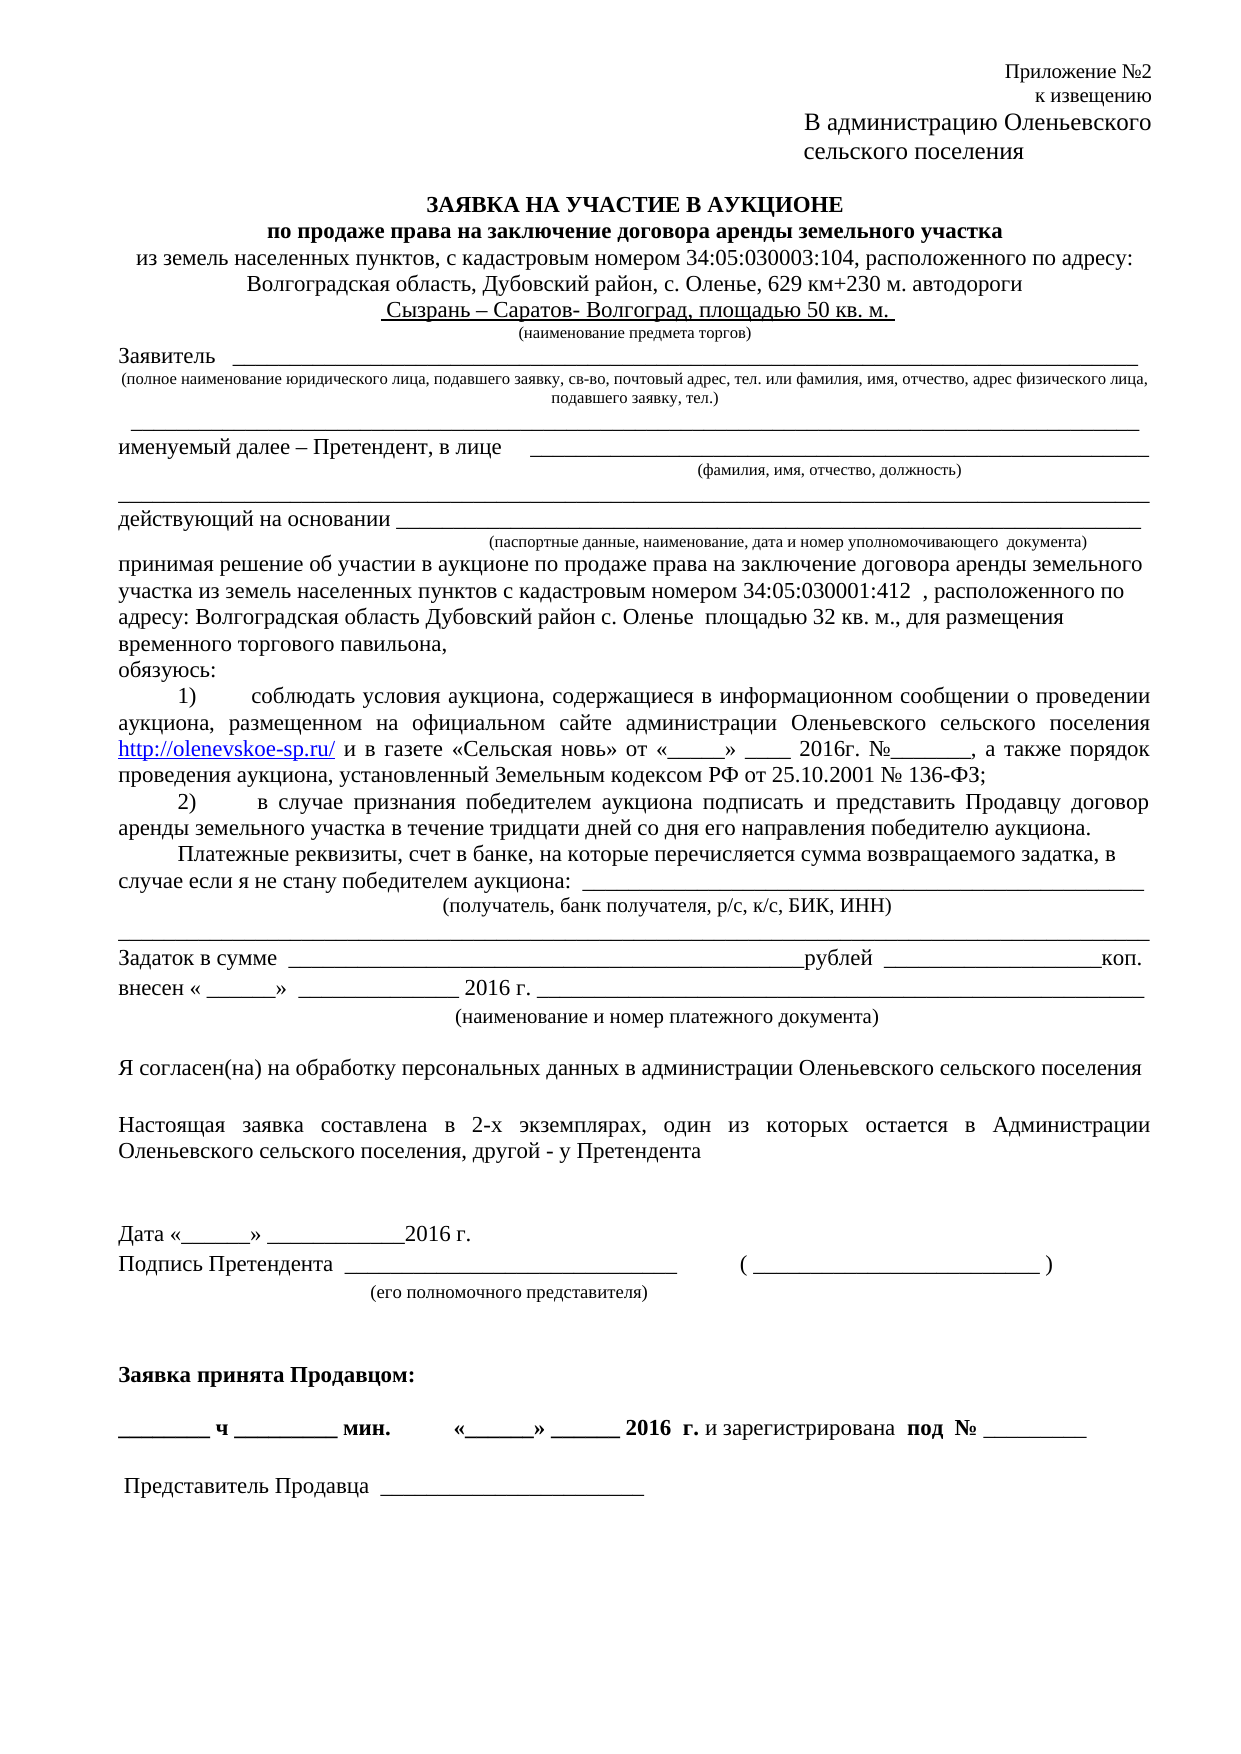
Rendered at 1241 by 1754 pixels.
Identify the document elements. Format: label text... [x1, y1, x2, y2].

list ЗАЯВКА НА УЧАСТИЕ В АУКЦИОНЕ [118, 191, 1152, 217]
list (фамилия, имя, отчество, должность) [118, 459, 1152, 479]
list Представитель Продавца _______________________ [118, 1472, 1152, 1498]
list из земель населенных пунктов, с кадастровым номером 34:05:030003:104, расположенного по адресу: Волгоградская область, Дубовский район, с. Оленье, 629 км+230 м. автодороги [118, 244, 1152, 297]
text В администрацию Оленьевского [177, 107, 1152, 136]
list (полное наименование юридического лица, подавшего заявку, св-во, почтовый адрес, тел. или фамилия, имя, отчество, адрес физического лица, подавшего заявку, тел.) [118, 368, 1152, 407]
list (получатель, банк получателя, р/с, к/с, БИК, ИНН) [118, 893, 1152, 917]
list по продаже права на заключение договора аренды земельного участка [118, 217, 1152, 244]
list (наименование предмета торгов) [118, 323, 1152, 342]
list Я согласен(на) на обработку персональных данных в администрации Оленьевского сельского поселения [118, 1054, 1152, 1081]
list Сызрань – Саратов- Волгоград, площадью 50 кв. м. [118, 297, 1152, 323]
list Настоящая заявка составлена в 2-х экземплярах, один из которых остается в Администрации Оленьевского сельского поселения, другой - у Претендента [118, 1111, 1152, 1164]
text Приложение №2 [177, 59, 1152, 83]
list (паспортные данные, наименование, дата и номер уполномочивающего документа) [118, 531, 1152, 551]
list ________________________________________________________________________________________ [118, 407, 1152, 433]
list (наименование и номер платежного документа) [118, 1004, 1152, 1028]
list обязуюсь: [118, 656, 1152, 682]
text к извещению [177, 83, 1152, 107]
list Дата «______» ____________2016 г. [118, 1220, 1152, 1247]
list ________ ч _________ мин. «______» ______ 2016 г. и зарегистрирована под № _________ [118, 1414, 1152, 1440]
list __________________________________________________________________________________________ [118, 917, 1152, 943]
list Подпись Претендента _____________________________ ( _________________________ ) [118, 1250, 1152, 1277]
list 2) в случае признания победителем аукциона подписать и представить Продавцу договор аренды земельного участка в течение тридцати дней со дня его направления победителю аукциона. [118, 788, 1152, 840]
list Задаток в сумме _____________________________________________рублей ___________________коп. внесен « ______» ______________ 2016 г. _____________________________________________________ [118, 943, 1152, 1000]
text сельского поселения [177, 136, 1152, 165]
list Платежные реквизиты, счет в банке, на которые перечисляется сумма возвращаемого задатка, в случае если я не стану победителем аукциона: _________________________________________________ [118, 840, 1152, 893]
list соблюдать условия аукциона, содержащиеся в информационном сообщении о проведении аукциона, размещенном на официальном сайте администрации Оленьевского сельского поселения http://olenevskoe-sp.ru/ и в газете «Сельская новь» от «_____» ____ 2016г. №_______, а также порядок проведения аукциона, установленный Земельным кодексом РФ от 25.10.2001 № 136-ФЗ; [118, 682, 1152, 788]
list действующий на основании _________________________________________________________________ [118, 505, 1152, 531]
list Заявка принята Продавцом: [118, 1361, 1152, 1388]
list принимая решение об участии в аукционе по продаже права на заключение договора аренды земельного участка из земель населенных пунктов с кадастровым номером 34:05:030001:412 , расположенного по адресу: Волгоградская область Дубовский район с. Оленье площадью 32 кв. м., для размещения временного торгового павильона, [118, 551, 1152, 656]
list Заявитель _______________________________________________________________________________ [118, 342, 1152, 368]
list (его полномочного представителя) [118, 1281, 1152, 1302]
list именуемый далее – Претендент, в лице ______________________________________________________ [118, 433, 1152, 459]
list __________________________________________________________________________________________ [118, 479, 1152, 505]
